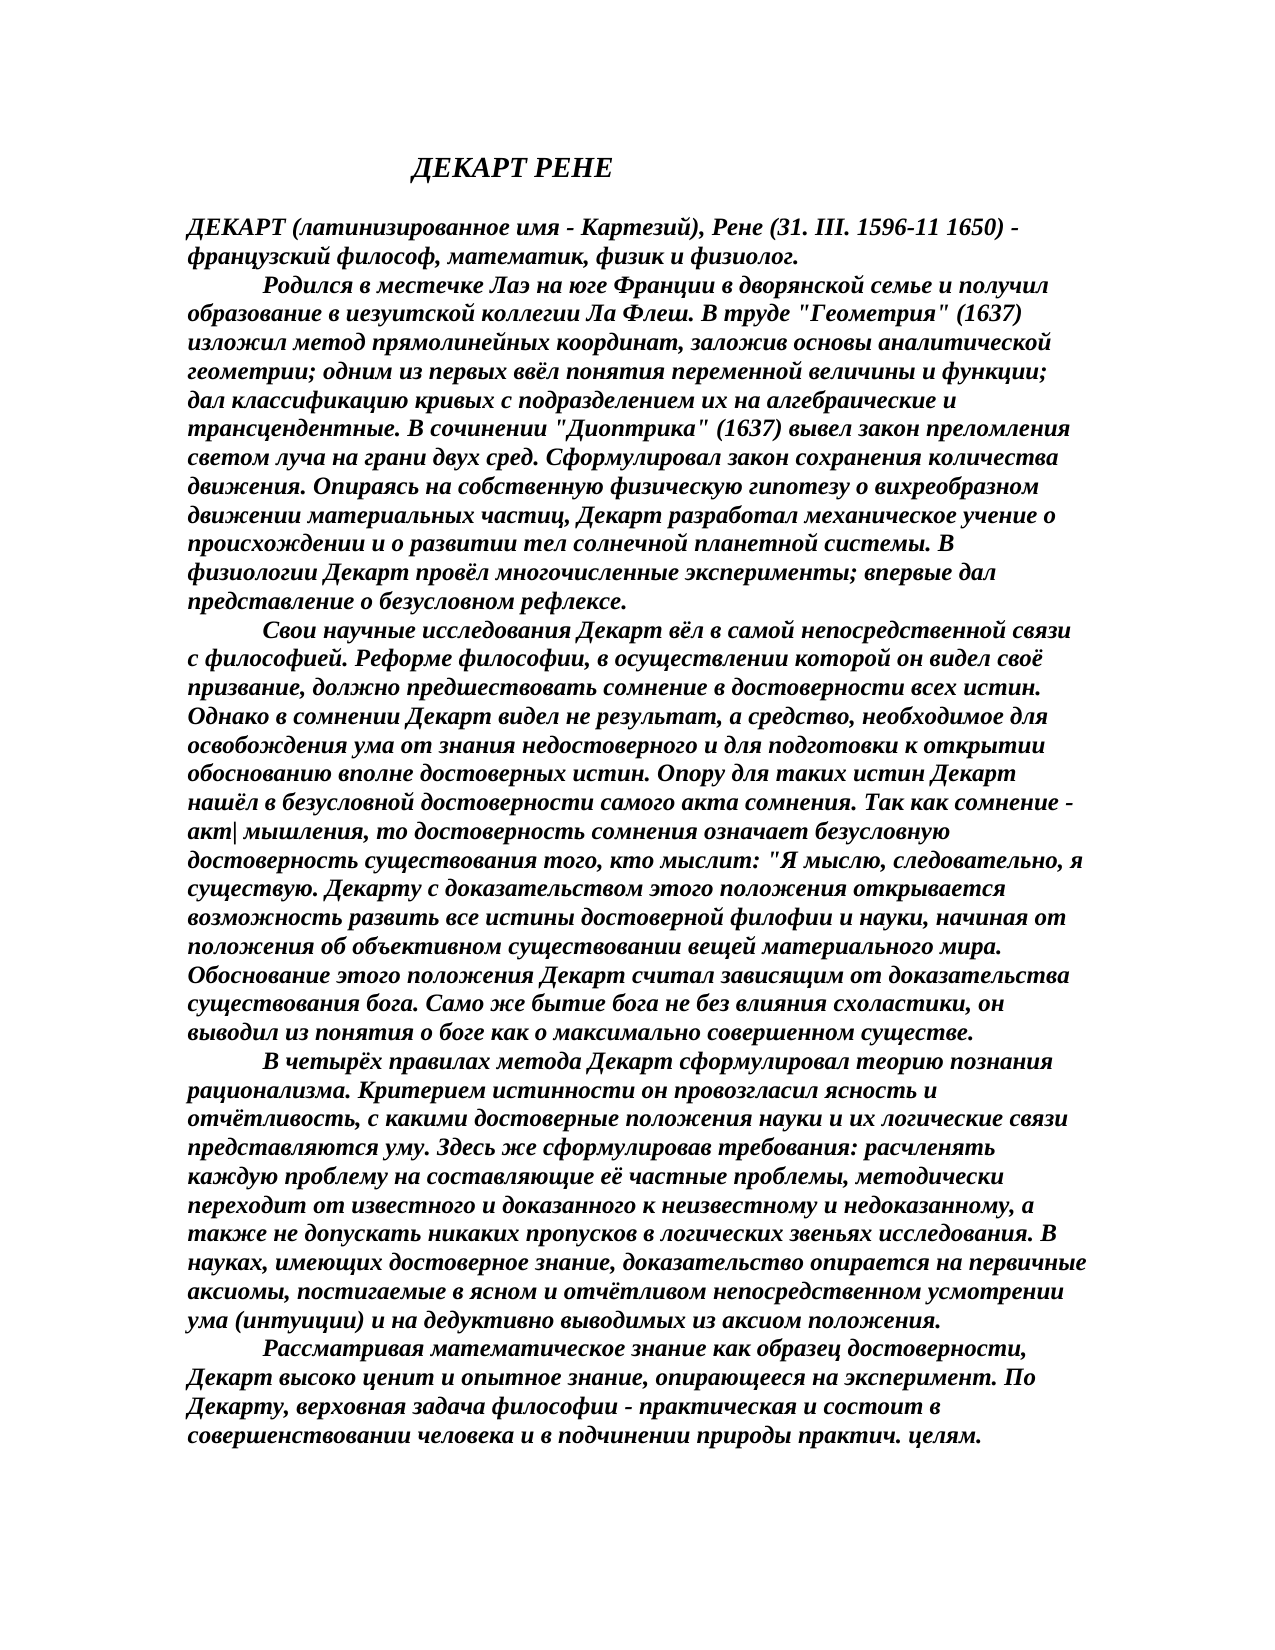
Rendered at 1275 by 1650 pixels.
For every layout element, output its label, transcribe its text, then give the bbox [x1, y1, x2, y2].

text В четырёх правилах метода Декарт сформулировал теорию познания рационализма. Критерием истинности он провозгласил ясность и отчётливость, с какими достоверные положения науки и их логические cвязи представляются уму. Здесь же сформулировав требования: расчленять каждую проблему на cocтавляющие её частные проблемы, методически переходит от известного и доказанного к неизвестному и недоказанному, а также не допускать никаких пропусков в логических звеньях исследования. В науках, имеющих достоверное знание, доказательство опирается на первичные аксиомы, постигаемые в ясном и отчётливом непосредственном усмотрении ума (интуиции) и на дедуктивно выводимых из аксиом положения. [187, 1046, 1087, 1333]
text Рассматривая математическое знание как образец достоверности, Декарт высоко ценит и опытное знание, опирающееся на эксперимент. По Декарту, верховная задача философии - практическая и состоит в совершенствовании человека и в подчинении природы практич. целям. [187, 1333, 1087, 1448]
text Свои научные исследования Декарт вёл в самой непосредственной связи с философией. Реформе философии, в осуществлении которой он видел своё призвание, должно предшествовать сомнение в достоверности всех истин. Однако в сомнении Декарт видел не результат, а средство, необходимое для освобождения ума от знания недостоверного и для подготовки к открытии обоснованию вполне достоверных истин. Опору для таких истин Декарт нашёл в безусловной достоверности самого акта сомнения. Так как сомнение - акт| мышления, то достоверность сомнения означает безусловную достоверность существования того, кто мыслит: "Я мыслю, следовательно, я существую. Декарту с доказательством этого положения открывается возможность развить все истины достоверной филофии и науки, начиная от положения об объективном существовании вещей материального мира. Обоснование этого положения Декарт считал зависящим от доказательства существования бога. Само же бытие бога не без влияния схоластики, он выводил из понятия о боге как о максимально совершенном существе. [187, 615, 1087, 1046]
text ДЕКАРТ РEHE [187, 150, 1087, 183]
text ДЕКАРТ (латинизированное имя - Картезий), Рене (31. III. 1596-11 1650) - французский философ, математик, физик и физиолог. [187, 212, 1087, 270]
text Родился в местечке Лаэ на юге Франции в дворянской семье и получил образование в иезуитской коллегии Ла Флеш. В труде "Геометрия" (1637) изложил метод прямолинейных координат, заложив основы аналитической геометрии; одним из первых ввёл понятия переменной величины и функции; дал классификацию кривых с подразделением их на алгебраические и трансцендентные. В сочинении "Диоптрика" (1637) вывел закон преломления светом луча на грани двух сред. Сформулировал закон сохранения количества движения. Опираясь на собственную физическую гипотезу о вихреобразном движении материальных частиц, Декарт разработал механическое учение о происхождении и о развитии тел солнечной планетной системы. В физиологии Декарт провёл многочисленные эксперименты; впервые дал представление о безусловном рефлексе. [187, 270, 1087, 615]
